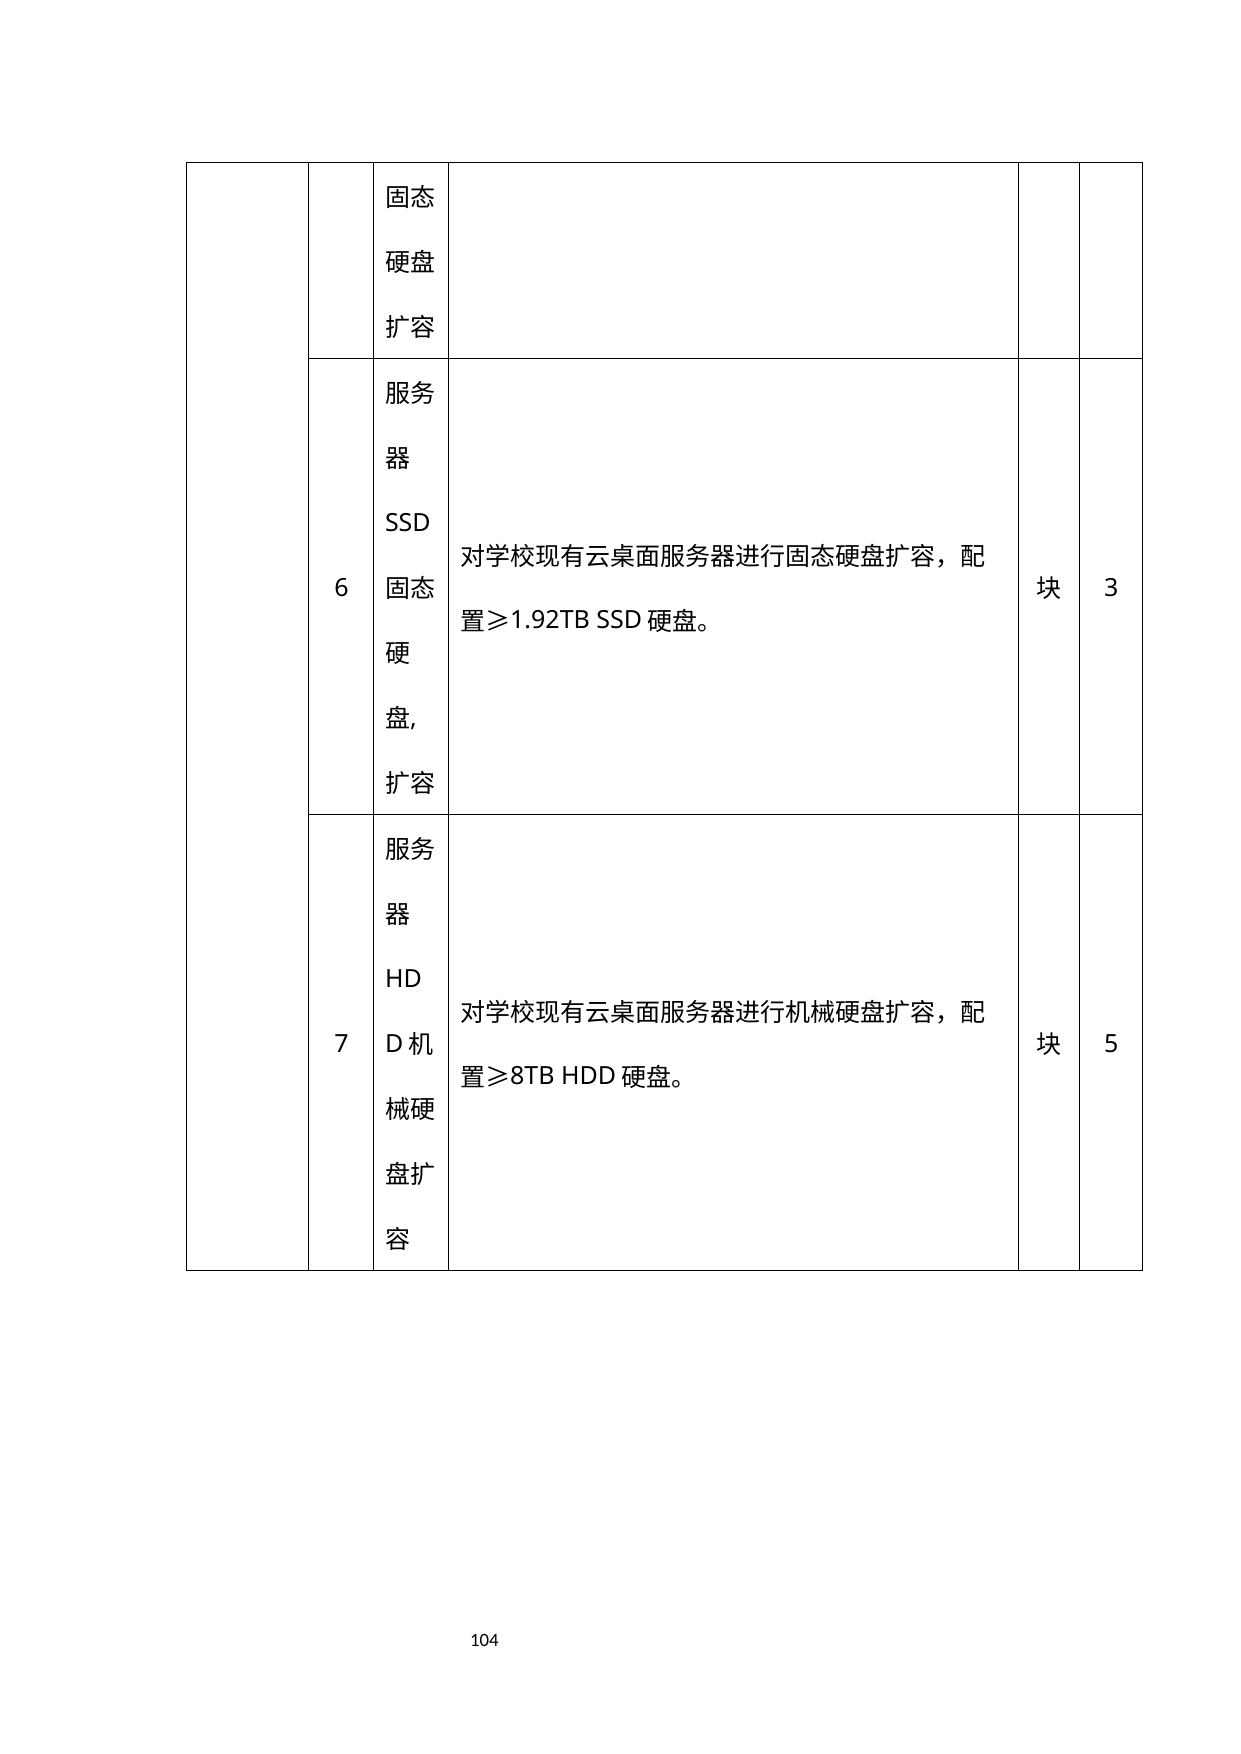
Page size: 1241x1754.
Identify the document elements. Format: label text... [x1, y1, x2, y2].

table_cell 服务器SSD固态硬盘,扩容 [374, 359, 448, 814]
table_cell 块 [1019, 359, 1079, 814]
table_cell 块 [1019, 163, 1079, 358]
table_cell 对学校现有云桌面服务器进行机械硬盘扩容，配置≥8TB HDD硬盘。 [449, 815, 1018, 1270]
table_cell 5 [309, 163, 373, 358]
table_cell 对学校现有云桌面服务器进行固态硬盘扩容，配置≥1.92TB SSD硬盘。 [449, 359, 1018, 814]
table_cell 2 [1080, 163, 1142, 358]
table_cell 3 [1080, 359, 1142, 814]
table_cell 块 [1019, 815, 1079, 1270]
table_cell 7 [309, 815, 373, 1270]
table_cell 服务器SSD固态硬盘扩容 [374, 163, 448, 358]
table_cell 6 [309, 359, 373, 814]
table_cell 服务器HDD机械硬盘扩容 [374, 815, 448, 1270]
table_cell 5 [1080, 815, 1142, 1270]
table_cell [449, 163, 1018, 358]
